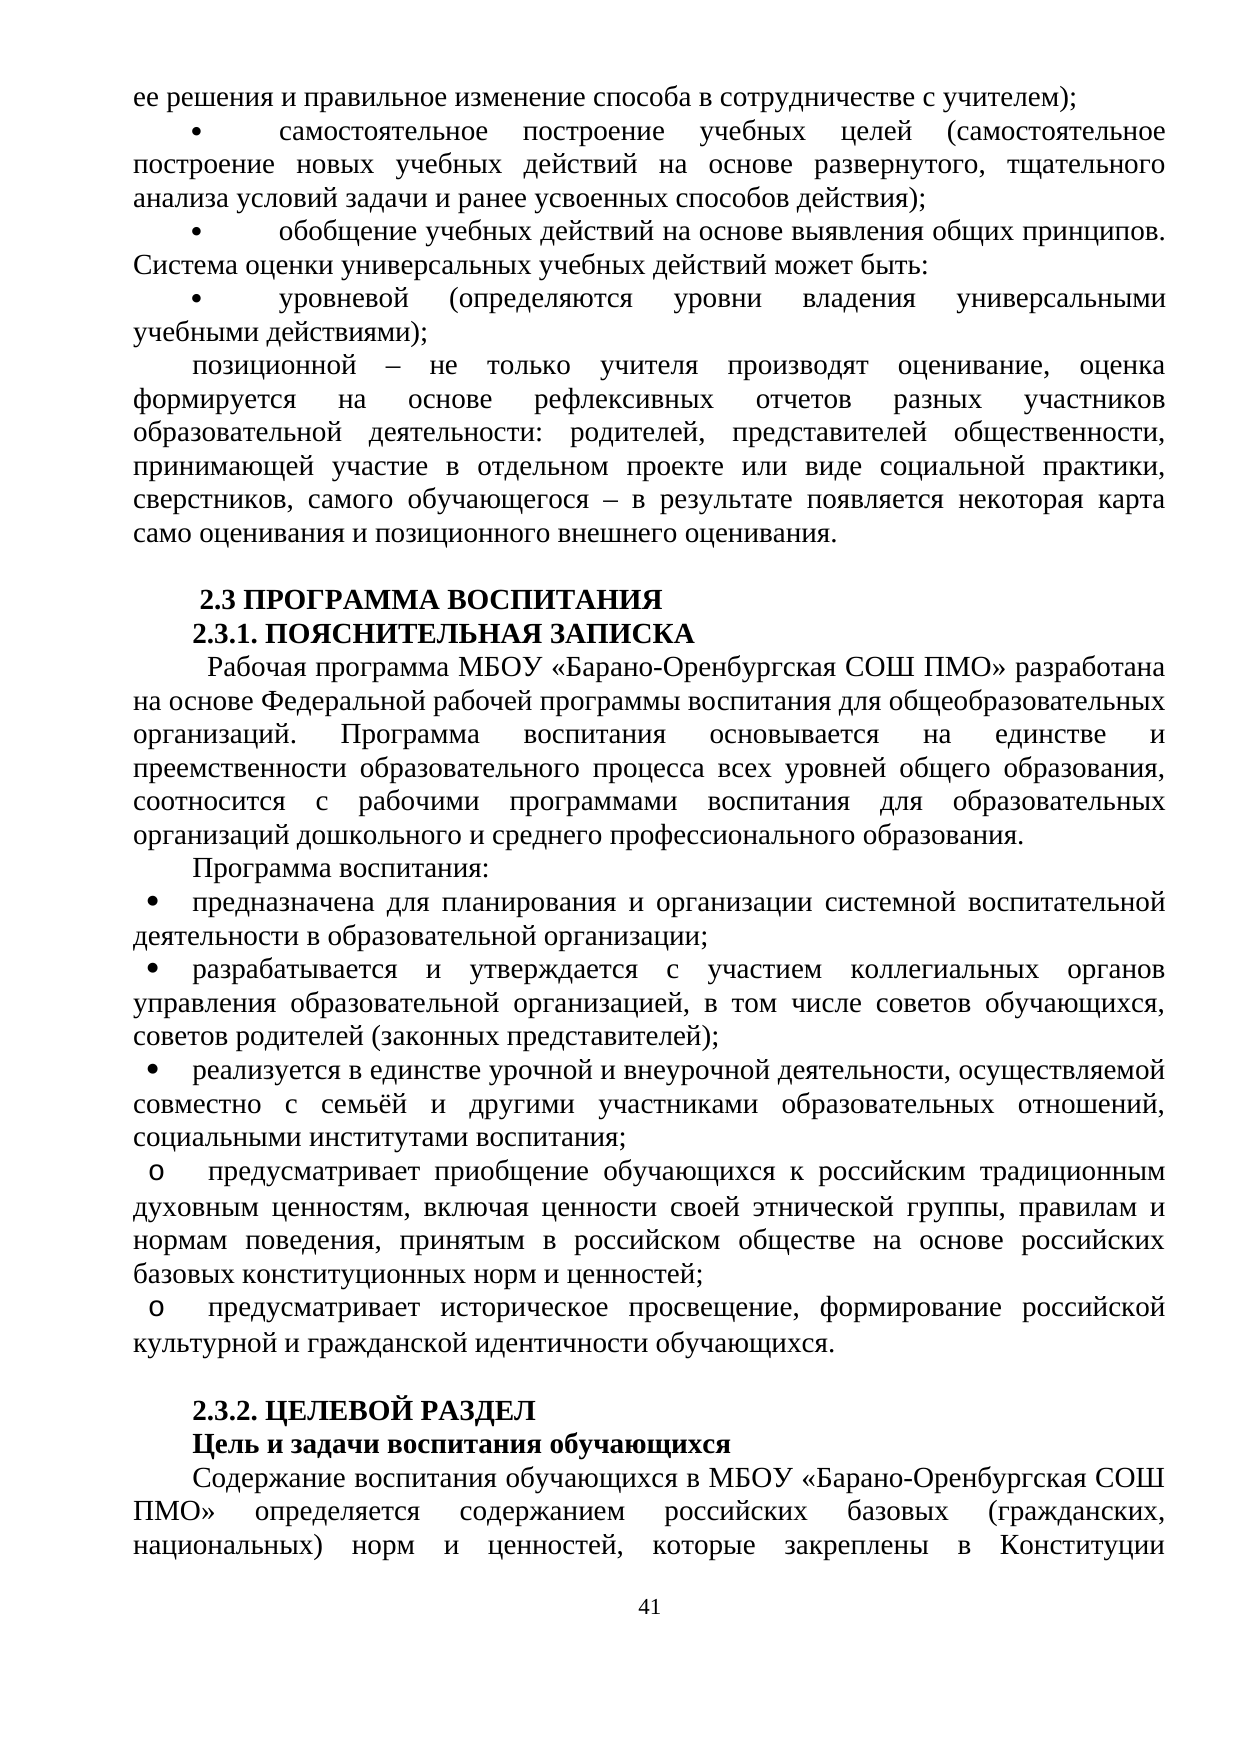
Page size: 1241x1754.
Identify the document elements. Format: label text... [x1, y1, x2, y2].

list уровневой (определяются уровни владения универсальными учебными действиями); [133, 280, 1166, 347]
text позиционной – не только учителя производят оценивание, оценка формируется на основе рефлексивных отчетов разных участников образовательной деятельности: родителей, представителей общественности, принимающей участие в отдельном проекте или виде социальной практики, сверстников, самого обучающегося – в результате появляется некоторая карта само оценивания и позиционного внешнего оценивания. [133, 347, 1166, 549]
text 2.3 ПРОГРАММА ВОСПИТАНИЯ [133, 582, 1166, 616]
subtitle Программа воспитания: [133, 851, 1166, 884]
subtitle Рабочая программа МБОУ «Барано-Оренбургская СОШ ПМО» разработана на основе Федеральной рабочей программы воспитания для общеобразовательных организаций. Программа воспитания основывается на единстве и преемственности образовательного процесса всех уровней общего образования, соотносится с рабочими программами воспитания для образовательных организаций дошкольного и среднего профессионального образования. [133, 649, 1166, 851]
subtitle предназначена для планирования и организации системной воспитательной деятельности в образовательной организации; [133, 884, 1166, 951]
list предусматривает историческое просвещение, формирование российской культурной и гражданской идентичности обучающихся. [133, 1289, 1166, 1359]
list предусматривает приобщение обучающихся к российским традиционным духовным ценностям, включая ценности своей этнической группы, правилам и нормам поведения, принятым в российском обществе на основе российских базовых конституционных норм и ценностей; [133, 1153, 1166, 1289]
text Цель и задачи воспитания обучающихся [133, 1426, 1166, 1460]
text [133, 1460, 1166, 1560]
list самостоятельное построение учебных целей (самостоятельное построение новых учебных действий на основе развернутого, тщательного анализа условий задачи и ранее усвоенных способов действия); [133, 113, 1166, 213]
subtitle 2.3.1. ПОЯСНИТЕЛЬНАЯ ЗАПИСКА [133, 616, 1166, 649]
subtitle разрабатывается и утверждается с участием коллегиальных органов управления образовательной организацией, в том числе советов обучающихся, советов родителей (законных представителей); [133, 951, 1166, 1052]
subtitle реализуется в единстве урочной и внеурочной деятельности, осуществляемой совместно с семьёй и другими участниками образовательных отношений, социальными институтами воспитания; [133, 1052, 1166, 1153]
list обобщение учебных действий на основе выявления общих принципов. Система оценки универсальных учебных действий может быть: [133, 213, 1166, 280]
text 2.3.2. ЦЕЛЕВОЙ РАЗДЕЛ [133, 1393, 1166, 1426]
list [133, 79, 1166, 113]
